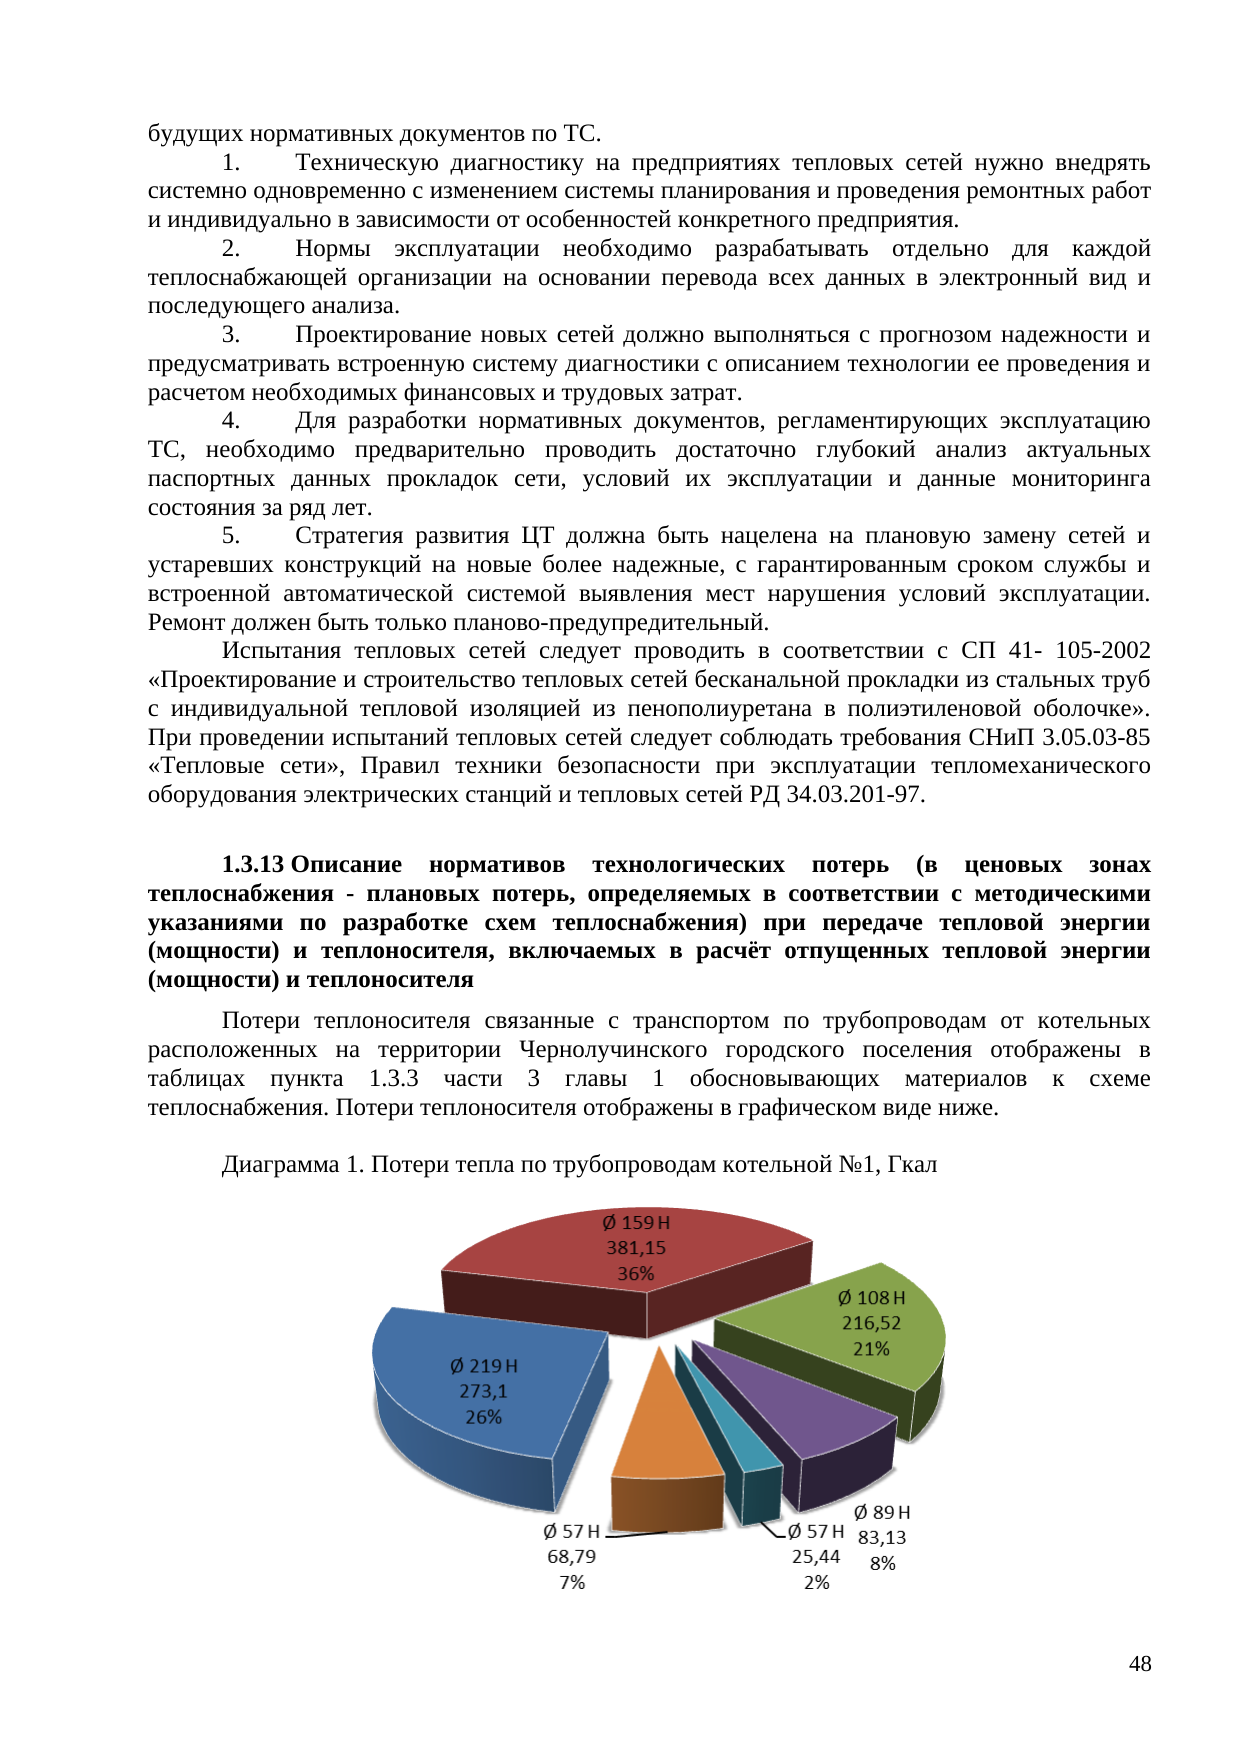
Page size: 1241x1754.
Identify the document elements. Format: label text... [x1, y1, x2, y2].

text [148, 118, 1152, 147]
text Диаграмма 1. Потери тепла по трубопроводам котельной №1, Гкал [148, 1149, 1152, 1178]
text 5. Стратегия развития ЦТ должна быть нацелена на плановую замену сетей и устаревших конструкций на новые более надежные, с гарантированным сроком службы и встроенной автоматической системой выявления мест нарушения условий эксплуатации. Ремонт должен быть только планово-предупредительный. [148, 521, 1152, 636]
text 3. Проектирование новых сетей должно выполняться с прогнозом надежности и предусматривать встроенную систему диагностики с описанием технологии ее проведения и расчетом необходимых финансовых и трудовых затрат. [148, 319, 1152, 406]
subtitle Описание нормативов технологических потерь (в ценовых зонах теплоснабжения - плановых потерь, определяемых в соответствии с методическими указаниями по разработке схем теплоснабжения) при передаче тепловой энергии (мощности) и теплоносителя, включаемых в расчёт отпущенных тепловой энергии (мощности) и теплоносителя [148, 849, 1152, 993]
text Потери теплоносителя связанные с транспортом по трубопроводам от котельных расположенных на территории Чернолучинского городского поселения отображены в таблицах пункта 1.3.3 части 3 главы 1 обосновывающих материалов к схеме теплоснабжения. Потери теплоносителя отображены в графическом виде ниже. [148, 1006, 1152, 1121]
text 1. Техническую диагностику на предприятиях тепловых сетей нужно внедрять системно одновременно с изменением системы планирования и проведения ремонтных работ и индивидуально в зависимости от особенностей конкретного предприятия. [148, 147, 1152, 233]
text Испытания тепловых сетей следует проводить в соответствии с СП 41- 105-2002 «Проектирование и строительство тепловых сетей бесканальной прокладки из стальных труб с индивидуальной тепловой изоляцией из пенополиуретана в полиэтиленовой оболочке». При проведении испытаний тепловых сетей следует соблюдать требования СНиП 3.05.03-85 «Тепловые сети», Правил техники безопасности при эксплуатации тепломеханического оборудования электрических станций и тепловых сетей РД 34.03.201-97. [148, 636, 1152, 808]
text 4. Для разработки нормативных документов, регламентирующих эксплуатацию ТС, необходимо предварительно проводить достаточно глубокий анализ актуальных паспортных данных прокладок сети, условий их эксплуатации и данные мониторинга состояния за ряд лет. [148, 406, 1152, 521]
text 2. Нормы эксплуатации необходимо разрабатывать отдельно для каждой теплоснабжающей организации на основании перевода всех данных в электронный вид и последующего анализа. [148, 233, 1152, 319]
picture [371, 1206, 947, 1589]
